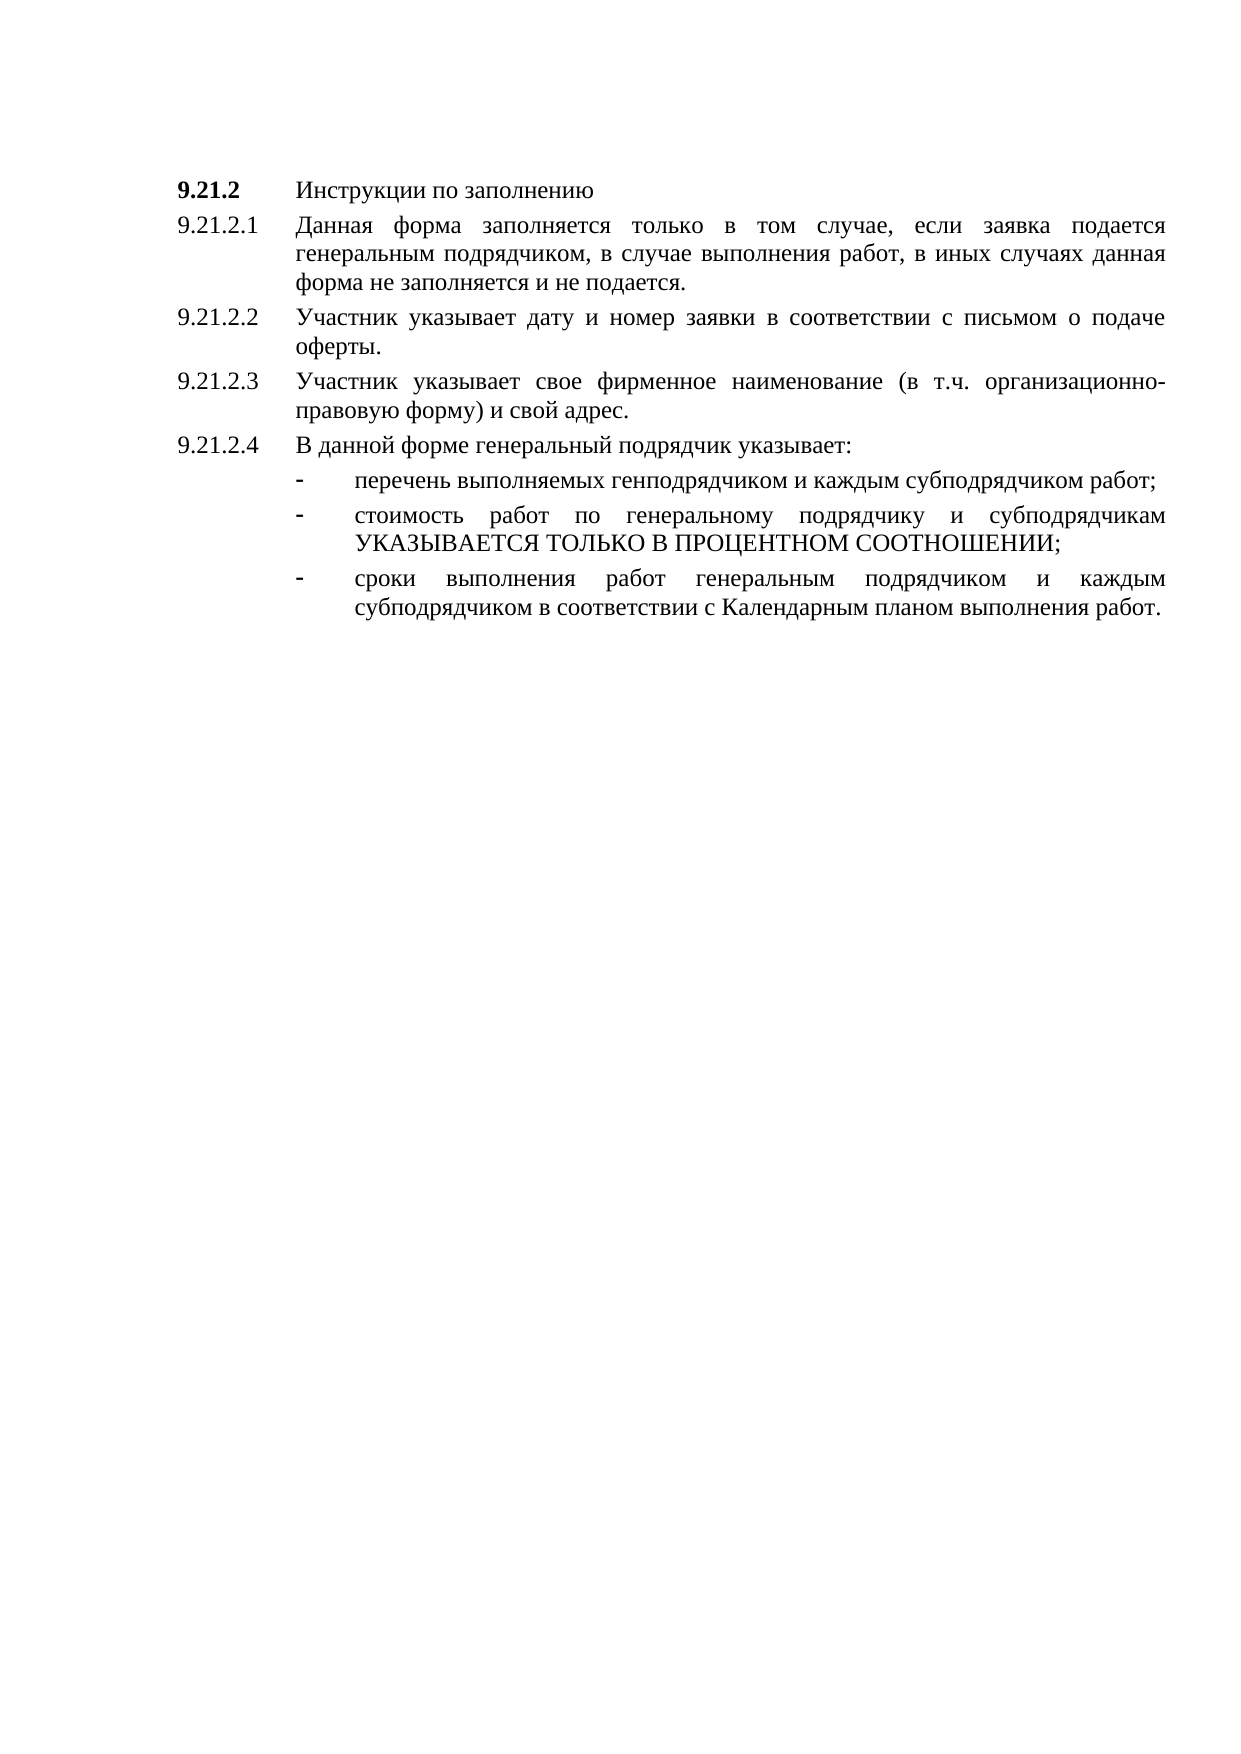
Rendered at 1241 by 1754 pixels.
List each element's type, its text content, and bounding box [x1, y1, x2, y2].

list Данная форма заполняется только в том случае, если заявка подается генеральным подрядчиком, в случае выполнения работ, в иных случаях данная форма не заполняется и не подается. [177, 210, 1167, 296]
list перечень выполняемых генподрядчиком и каждым субподрядчиком работ; [295, 465, 1167, 493]
list стоимость работ по генеральному подрядчику и субподрядчикам УКАЗЫВАЕТСЯ ТОЛЬКО В ПРОЦЕНТНОМ СООТНОШЕНИИ; [295, 500, 1167, 557]
list Участник указывает свое фирменное наименование (в т.ч. организационно-правовую форму) и свой адрес. [177, 366, 1167, 423]
list В данной форме генеральный подрядчик указывает: [177, 430, 1167, 458]
list сроки выполнения работ генеральным подрядчиком и каждым субподрядчиком в соответствии с Календарным планом выполнения работ. [295, 563, 1167, 621]
list Участник указывает дату и номер заявки в соответствии с письмом о подаче оферты. [177, 302, 1167, 360]
list Инструкции по заполнению [177, 175, 1167, 203]
